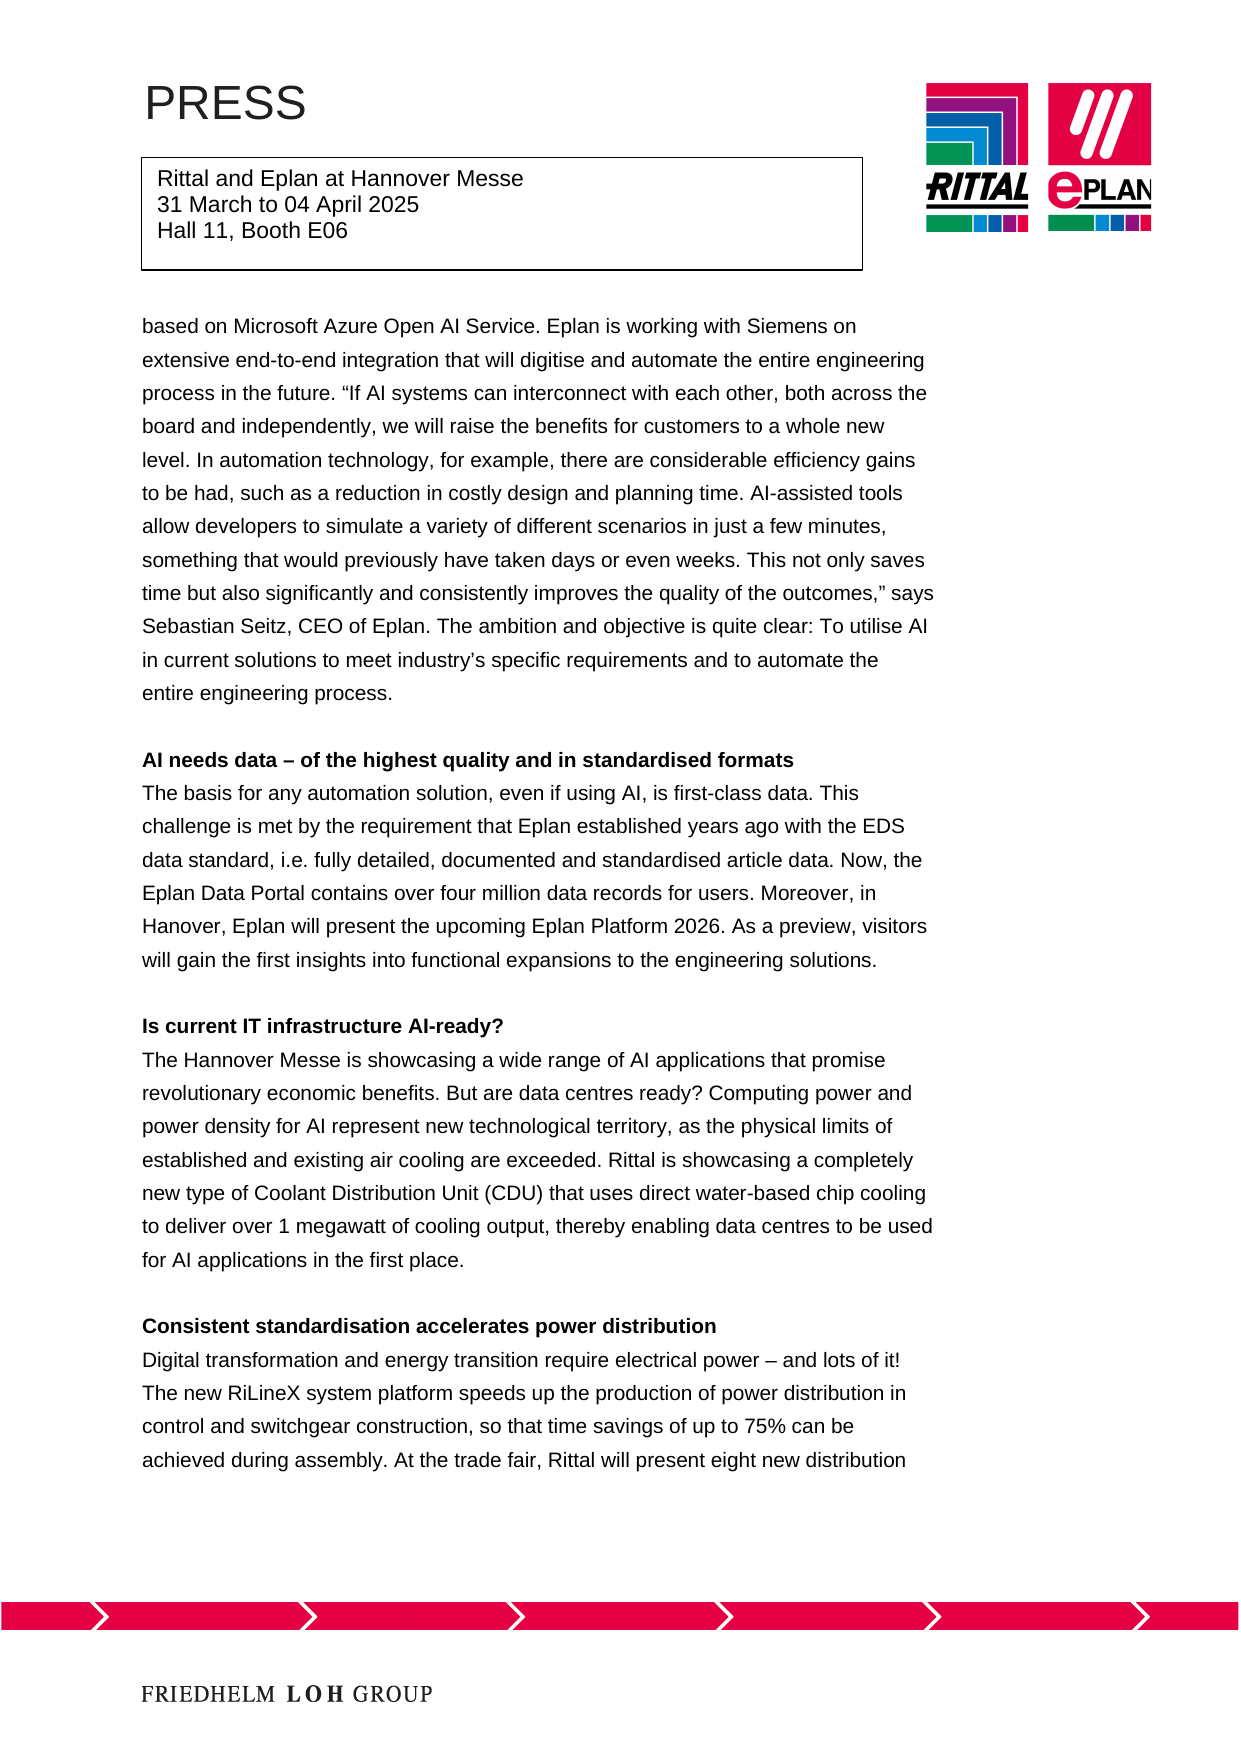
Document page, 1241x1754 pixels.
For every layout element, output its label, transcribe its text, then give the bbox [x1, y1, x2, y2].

picture [0, 1602, 1238, 1629]
text The basis for any automation solution, even if using AI, is first-class data. This challenge is met by the requirement that Eplan established years ago with the EDS data standard, i.e. fully detailed, documented and standardised article data. Now, the Eplan Data Portal contains over four million data records for users. Moreover, in Hanover, Eplan will present the upcoming Eplan Platform 2026. As a preview, visitors will gain the first insights into functional expansions to the engineering solutions. [142, 774, 936, 974]
picture [141, 1685, 432, 1702]
text AI needs data – of the highest quality and in standardised formats [142, 740, 936, 774]
text The Hannover Messe is showcasing a wide range of AI applications that promise revolutionary economic benefits. But are data centres ready? Computing power and power density for AI represent new technological territory, as the physical limits of established and existing air cooling are exceeded. Rittal is showcasing a completely new type of Coolant Distribution Unit (CDU) that uses direct water-based chip cooling to deliver over 1 megawatt of cooling output, thereby enabling data centres to be used for AI applications in the first place. [142, 1040, 936, 1274]
picture [1047, 83, 1152, 231]
text Is current IT infrastructure AI-ready? [142, 1007, 936, 1040]
text Consistent standardisation accelerates power distribution [142, 1307, 936, 1340]
picture [926, 83, 1029, 232]
